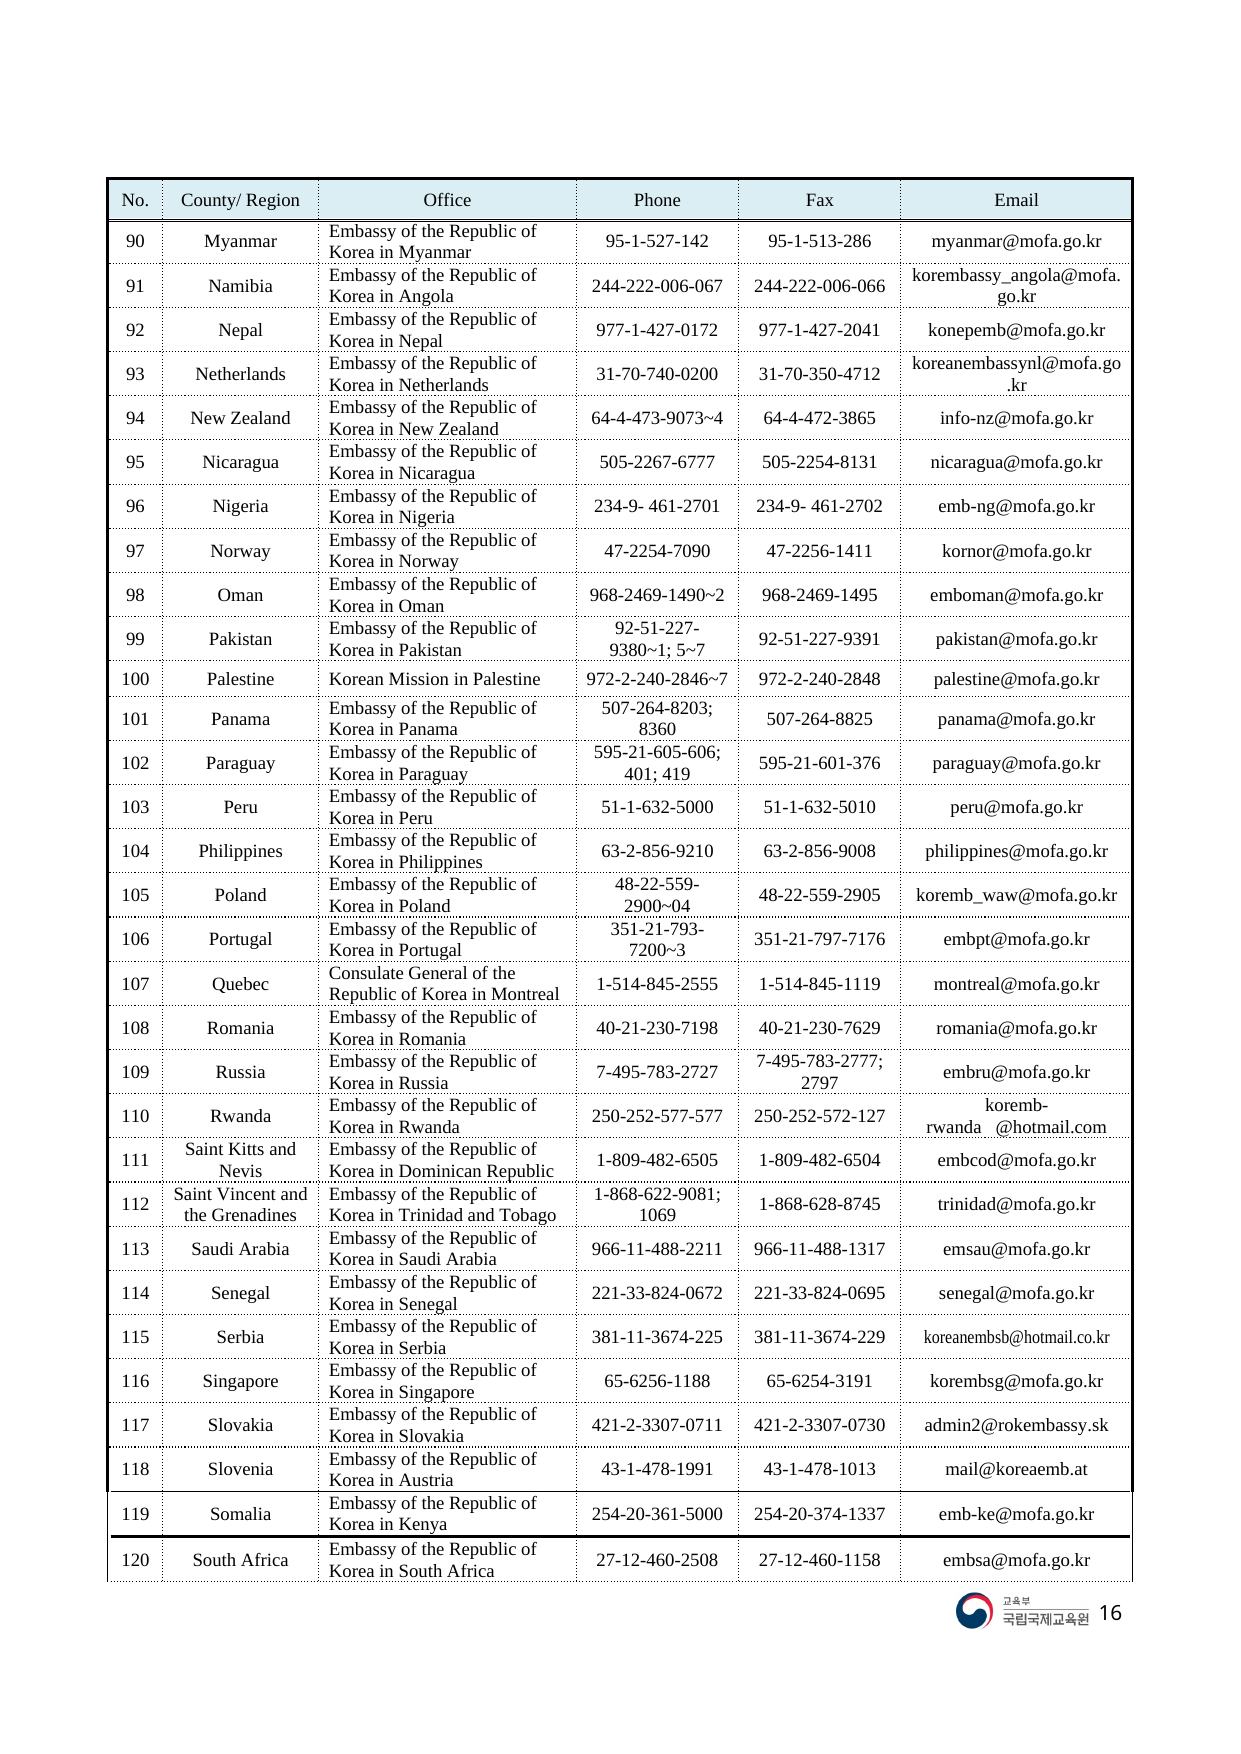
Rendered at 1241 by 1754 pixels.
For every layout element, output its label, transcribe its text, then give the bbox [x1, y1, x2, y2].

table_cell koremb-rwanda@hotmail.com [901, 1093, 1131, 1137]
table_cell Consulate General of the Republic of Korea in Montreal [318, 961, 576, 1005]
picture [951, 1588, 1092, 1630]
table_cell info-nz@mofa.go.kr [901, 395, 1131, 439]
table_cell Saint Vincent and the Grenadines [163, 1181, 318, 1226]
table_cell Embassy of the Republic of Korea in Dominican Republic [318, 1137, 576, 1181]
table_cell 421-2-3307-0711 [576, 1402, 738, 1446]
table_cell 111 [109, 1137, 162, 1181]
table_cell 120 [108, 1535, 162, 1581]
table_cell Somalia [163, 1492, 318, 1535]
table_cell Embassy of the Republic of Korea in Pakistan [318, 616, 576, 660]
table_cell 63-2-856-9210 [576, 828, 738, 872]
table_cell panama@mofa.go.kr [901, 696, 1131, 740]
table_cell Netherlands [163, 351, 318, 395]
table_cell 595-21-601-376 [738, 740, 901, 784]
table_cell Pakistan [163, 616, 318, 660]
table_cell Poland [163, 872, 318, 916]
table_cell 43-1-478-1013 [738, 1446, 901, 1491]
table_cell 65-6254-3191 [738, 1358, 901, 1402]
table_cell Nepal [163, 307, 318, 351]
table_cell emboman@mofa.go.kr [901, 572, 1131, 616]
table_cell Palestine [163, 660, 318, 696]
table_cell 27-12-460-2508 [576, 1538, 738, 1581]
table_cell 117 [109, 1402, 162, 1446]
table_cell 31-70-740-0200 [576, 351, 738, 395]
table_cell Senegal [163, 1270, 318, 1314]
table_header Fax [738, 180, 901, 218]
table_cell trinidad@mofa.go.kr [901, 1181, 1131, 1226]
table_cell 113 [109, 1226, 162, 1270]
table_cell 63-2-856-9008 [738, 828, 901, 872]
table_cell 381-11-3674-229 [738, 1314, 901, 1358]
table_cell Embassy of the Republic of Korea in Philippines [318, 828, 576, 872]
table_cell Embassy of the Republic of Korea in Paraguay [318, 740, 576, 784]
table_header Phone [576, 180, 738, 218]
table_cell 1-868-628-8745 [738, 1181, 901, 1226]
table_cell 505-2254-8131 [738, 439, 901, 483]
table_cell 116 [109, 1358, 162, 1402]
table_cell Embassy of the Republic of Korea in Netherlands [318, 351, 576, 395]
table_cell Embassy of the Republic of Korea in New Zealand [318, 395, 576, 439]
table_cell Slovenia [163, 1446, 318, 1491]
table_cell 966-11-488-1317 [738, 1226, 901, 1270]
table_cell 104 [109, 828, 162, 872]
table_cell 1-514-845-1119 [738, 961, 901, 1005]
table_cell 1-514-845-2555 [576, 961, 738, 1005]
table_cell 98 [109, 572, 162, 616]
table_cell South Africa [163, 1538, 318, 1581]
table_cell 351-21-797-7176 [738, 916, 901, 961]
table_cell Nicaragua [163, 439, 318, 483]
table_cell 48-22-559-2900~04 [576, 872, 738, 916]
table_cell emb-ke@mofa.go.kr [901, 1491, 1132, 1535]
table_cell Embassy of the Republic of Korea in Norway [318, 528, 576, 572]
table_cell Quebec [163, 961, 318, 1005]
table_cell Saint Kitts and Nevis [163, 1137, 318, 1181]
table_cell senegal@mofa.go.kr [901, 1270, 1131, 1314]
table_cell 65-6256-1188 [576, 1358, 738, 1402]
table_cell 115 [109, 1314, 162, 1358]
table_cell 64-4-473-9073~4 [576, 395, 738, 439]
table_cell embcod@mofa.go.kr [901, 1137, 1131, 1181]
table_cell Embassy of the Republic of Korea in Panama [318, 696, 576, 740]
table_cell 507-264-8203; 8360 [576, 696, 738, 740]
table_cell 507-264-8825 [738, 696, 901, 740]
table_cell Embassy of the Republic of Korea in Slovakia [318, 1402, 576, 1446]
table_cell 64-4-472-3865 [738, 395, 901, 439]
table_cell 234-9- 461-2701 [576, 484, 738, 528]
table_cell korembsg@mofa.go.kr [901, 1358, 1131, 1402]
table_cell 250-252-572-127 [738, 1093, 901, 1137]
table_cell Serbia [163, 1314, 318, 1358]
table_cell Romania [163, 1005, 318, 1049]
table_cell 102 [109, 740, 162, 784]
table_cell Peru [163, 784, 318, 828]
table_cell Rwanda [163, 1093, 318, 1137]
table_cell 114 [109, 1270, 162, 1314]
table_cell Nigeria [163, 484, 318, 528]
table_cell Portugal [163, 916, 318, 961]
table_cell 977-1-427-0172 [576, 307, 738, 351]
table_cell 95-1-513-286 [738, 222, 901, 263]
table_cell 100 [109, 660, 162, 696]
table_header No. [109, 180, 162, 218]
table_cell 40-21-230-7629 [738, 1005, 901, 1049]
table_cell Embassy of the Republic of Korea in Angola [318, 263, 576, 307]
table_cell Embassy of the Republic of Korea in Serbia [318, 1314, 576, 1358]
table_cell Embassy of the Republic of Korea in Peru [318, 784, 576, 828]
table_cell 119 [108, 1491, 162, 1535]
table_cell kornor@mofa.go.kr [901, 528, 1131, 572]
table_cell 244-222-006-066 [738, 263, 901, 307]
table_cell Embassy of the Republic of Korea in Romania [318, 1005, 576, 1049]
table_cell pakistan@mofa.go.kr [901, 616, 1131, 660]
table_cell mail@koreaemb.at [901, 1446, 1131, 1491]
table_cell 51-1-632-5000 [576, 784, 738, 828]
table_cell Embassy of the Republic of Korea in Senegal [318, 1270, 576, 1314]
table_cell 244-222-006-067 [576, 263, 738, 307]
table_cell 595-21-605-606; 401; 419 [576, 740, 738, 784]
table_cell Embassy of the Republic of Korea in Singapore [318, 1358, 576, 1402]
table_cell 110 [109, 1093, 162, 1137]
table_cell New Zealand [163, 395, 318, 439]
table_cell Panama [163, 696, 318, 740]
table_cell 966-11-488-2211 [576, 1226, 738, 1270]
table_cell 108 [109, 1005, 162, 1049]
table_cell embpt@mofa.go.kr [901, 916, 1131, 961]
table_cell peru@mofa.go.kr [901, 784, 1131, 828]
table_cell myanmar@mofa.go.kr [901, 222, 1131, 263]
table_cell Slovakia [163, 1402, 318, 1446]
table_cell 351-21-793-7200~3 [576, 916, 738, 961]
table_cell philippines@mofa.go.kr [901, 828, 1131, 872]
table_cell Korean Mission in Palestine [318, 660, 576, 696]
table_cell 221-33-824-0672 [576, 1270, 738, 1314]
table_cell 972-2-240-2848 [738, 660, 901, 696]
table_cell 7-495-783-2777; 2797 [738, 1049, 901, 1093]
table_cell 1-809-482-6504 [738, 1137, 901, 1181]
table_cell 92-51-227-9380~1; 5~7 [576, 616, 738, 660]
table_cell 93 [109, 351, 162, 395]
table_header Email [901, 180, 1131, 218]
table_cell 505-2267-6777 [576, 439, 738, 483]
table_cell Embassy of the Republic of Korea in Oman [318, 572, 576, 616]
table_cell Oman [163, 572, 318, 616]
table_cell 972-2-240-2846~7 [576, 660, 738, 696]
table_cell 96 [109, 484, 162, 528]
table_cell 43-1-478-1991 [576, 1446, 738, 1491]
table_cell emsau@mofa.go.kr [901, 1226, 1131, 1270]
table_cell 103 [109, 784, 162, 828]
table_cell 1-868-622-9081; 1069 [576, 1181, 738, 1226]
table_cell emb-ng@mofa.go.kr [901, 484, 1131, 528]
table_cell 106 [109, 916, 162, 961]
table_cell Philippines [163, 828, 318, 872]
table_cell 40-21-230-7198 [576, 1005, 738, 1049]
table_cell Namibia [163, 263, 318, 307]
table_cell 254-20-374-1337 [738, 1492, 901, 1535]
table_cell Myanmar [163, 222, 318, 263]
table_cell Embassy of the Republic of Korea in Nigeria [318, 484, 576, 528]
table_cell 7-495-783-2727 [576, 1049, 738, 1093]
table_cell 47-2254-7090 [576, 528, 738, 572]
table_cell 97 [109, 528, 162, 572]
table_cell Norway [163, 528, 318, 572]
table_cell konepemb@mofa.go.kr [901, 307, 1131, 351]
table_cell 968-2469-1495 [738, 572, 901, 616]
table_cell 99 [109, 616, 162, 660]
table_cell 101 [109, 696, 162, 740]
table_cell Embassy of the Republic of Korea in Nicaragua [318, 439, 576, 483]
table_cell Saudi Arabia [163, 1226, 318, 1270]
table_cell Embassy of the Republic of Korea in Trinidad and Tobago [318, 1181, 576, 1226]
table_cell Embassy of the Republic of Korea in Russia [318, 1049, 576, 1093]
table_cell 90 [109, 222, 162, 263]
table_cell 421-2-3307-0730 [738, 1402, 901, 1446]
table_cell 968-2469-1490~2 [576, 572, 738, 616]
table_cell 95-1-527-142 [576, 222, 738, 263]
table_cell 234-9- 461-2702 [738, 484, 901, 528]
table_cell 92-51-227-9391 [738, 616, 901, 660]
table_cell palestine@mofa.go.kr [901, 660, 1131, 696]
table_cell montreal@mofa.go.kr [901, 961, 1131, 1005]
table_cell paraguay@mofa.go.kr [901, 740, 1131, 784]
table_cell 112 [109, 1181, 162, 1226]
table_cell 1-809-482-6505 [576, 1137, 738, 1181]
table_cell Embassy of the Republic of Korea in Rwanda [318, 1093, 576, 1137]
table_cell Russia [163, 1049, 318, 1093]
table_cell embsa@mofa.go.kr [901, 1535, 1132, 1581]
table_cell 254-20-361-5000 [576, 1492, 738, 1535]
table_cell Embassy of the Republic of Korea in Nepal [318, 307, 576, 351]
table_cell 250-252-577-577 [576, 1093, 738, 1137]
table_cell 47-2256-1411 [738, 528, 901, 572]
table_cell nicaragua@mofa.go.kr [901, 439, 1131, 483]
table_cell 107 [109, 961, 162, 1005]
table_cell embru@mofa.go.kr [901, 1049, 1131, 1093]
table_cell Singapore [163, 1358, 318, 1402]
table_cell admin2@rokembassy.sk [901, 1402, 1131, 1446]
table_cell 92 [109, 307, 162, 351]
table_cell 94 [109, 395, 162, 439]
table_cell Embassy of the Republic of Korea in Poland [318, 872, 576, 916]
table_cell 105 [109, 872, 162, 916]
table_cell Paraguay [163, 740, 318, 784]
table_cell Embassy of the Republic of Korea in Portugal [318, 916, 576, 961]
table_cell 381-11-3674-225 [576, 1314, 738, 1358]
table_header County/ Region [163, 180, 318, 218]
table_cell Embassy of the Republic of Korea in Austria [318, 1446, 576, 1491]
table_cell romania@mofa.go.kr [901, 1005, 1131, 1049]
table_cell Embassy of the Republic of Korea in Saudi Arabia [318, 1226, 576, 1270]
table_cell koremb_waw@mofa.go.kr [901, 872, 1131, 916]
table_cell Embassy of the Republic of Korea in South Africa [318, 1538, 576, 1581]
table_cell 48-22-559-2905 [738, 872, 901, 916]
table_cell 221-33-824-0695 [738, 1270, 901, 1314]
table_cell 977-1-427-2041 [738, 307, 901, 351]
table_cell 95 [109, 439, 162, 483]
table_cell 51-1-632-5010 [738, 784, 901, 828]
table_header Office [318, 180, 576, 218]
table_cell 31-70-350-4712 [738, 351, 901, 395]
table_cell 27-12-460-1158 [738, 1538, 901, 1581]
table_cell korembassy_angola@mofa.go.kr [901, 263, 1131, 307]
table_cell koreanembsb@hotmail.co.kr [901, 1314, 1131, 1358]
table_cell 109 [109, 1049, 162, 1093]
table_cell Embassy of the Republic of Korea in Kenya [318, 1492, 576, 1535]
table_cell 91 [109, 263, 162, 307]
table_cell 118 [109, 1446, 162, 1491]
table_cell Embassy of the Republic of Korea in Myanmar [318, 222, 576, 263]
table_cell koreanembassynl@mofa.go.kr [901, 351, 1131, 395]
